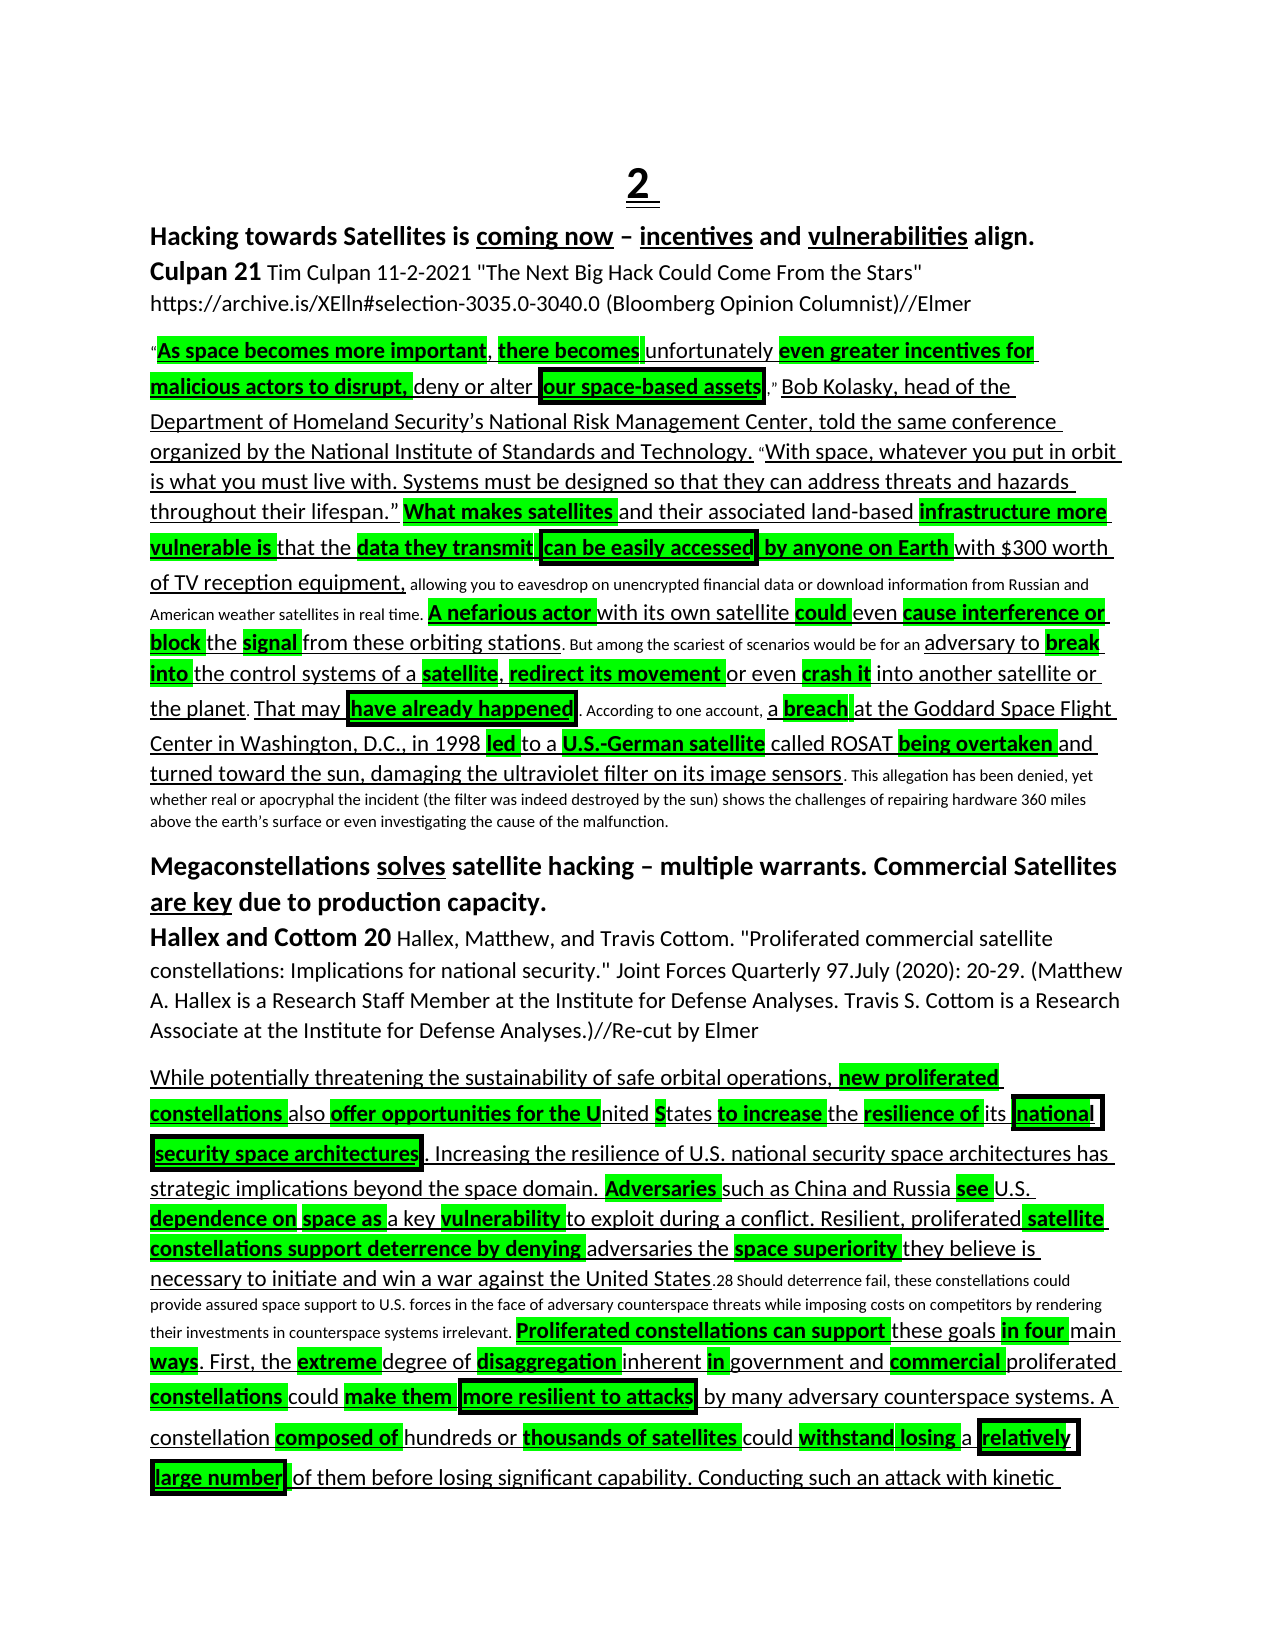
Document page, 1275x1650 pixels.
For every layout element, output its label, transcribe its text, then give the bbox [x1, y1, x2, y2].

subtitle Megaconstellations solves satellite hacking – multiple warrants. Commercial Satellites are key due to production capacity. [150, 849, 1125, 918]
text “As space becomes more important, there becomes unfortunately even greater incentives for malicious actors to disrupt, deny or alter our space-based assets,” Bob Kolasky, head of the Department of Homeland Security’s National Risk Management Center, told the same conference organized by the National Institute of Standards and Technology. “With space, whatever you put in orbit is what you must live with. Systems must be designed so that they can address threats and hazards throughout their lifespan.” What makes satellites and their associated land-based infrastructure more vulnerable is that the data they transmit can be easily accessed by anyone on Earth with $300 worth of TV reception equipment, allowing you to eavesdrop on unencrypted financial data or download information from Russian and American weather satellites in real time. A nefarious actor with its own satellite could even cause interference or block the signal from these orbiting stations. But among the scariest of scenarios would be for an adversary to break into the control systems of a satellite, redirect its movement or even crash it into another satellite or the planet. That may have already happened. According to one account, a breach at the Goddard Space Flight Center in Washington, D.C., in 1998 led to a U.S.-German satellite called ROSAT being overtaken and turned toward the sun, damaging the ultraviolet filter on its image sensors. This allegation has been denied, yet whether real or apocryphal the incident (the filter was indeed destroyed by the sun) shows the challenges of repairing hardware 360 miles above the earth’s surface or even investigating the cause of the malfunction. [150, 336, 1125, 831]
subtitle Hacking towards Satellites is coming now – incentives and vulnerabilities align. [150, 219, 1125, 252]
text Hallex and Cottom 20 Hallex, Matthew, and Travis Cottom. "Proliferated commercial satellite constellations: Implications for national security." Joint Forces Quarterly 97.July (2020): 20-29. (Matthew A. Hallex is a Research Staff Member at the Institute for Defense Analyses. Travis S. Cottom is a Research Associate at the Institute for Defense Analyses.)//Re-cut by Elmer [150, 921, 1125, 1044]
subtitle 2 [150, 154, 1125, 210]
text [150, 1063, 1125, 1496]
text Culpan 21 Tim Culpan 11-2-2021 "The Next Big Hack Could Come From the Stars" https://archive.is/XElln#selection-3035.0-3040.0 (Bloomberg Opinion Columnist)//Elmer [150, 254, 1125, 317]
